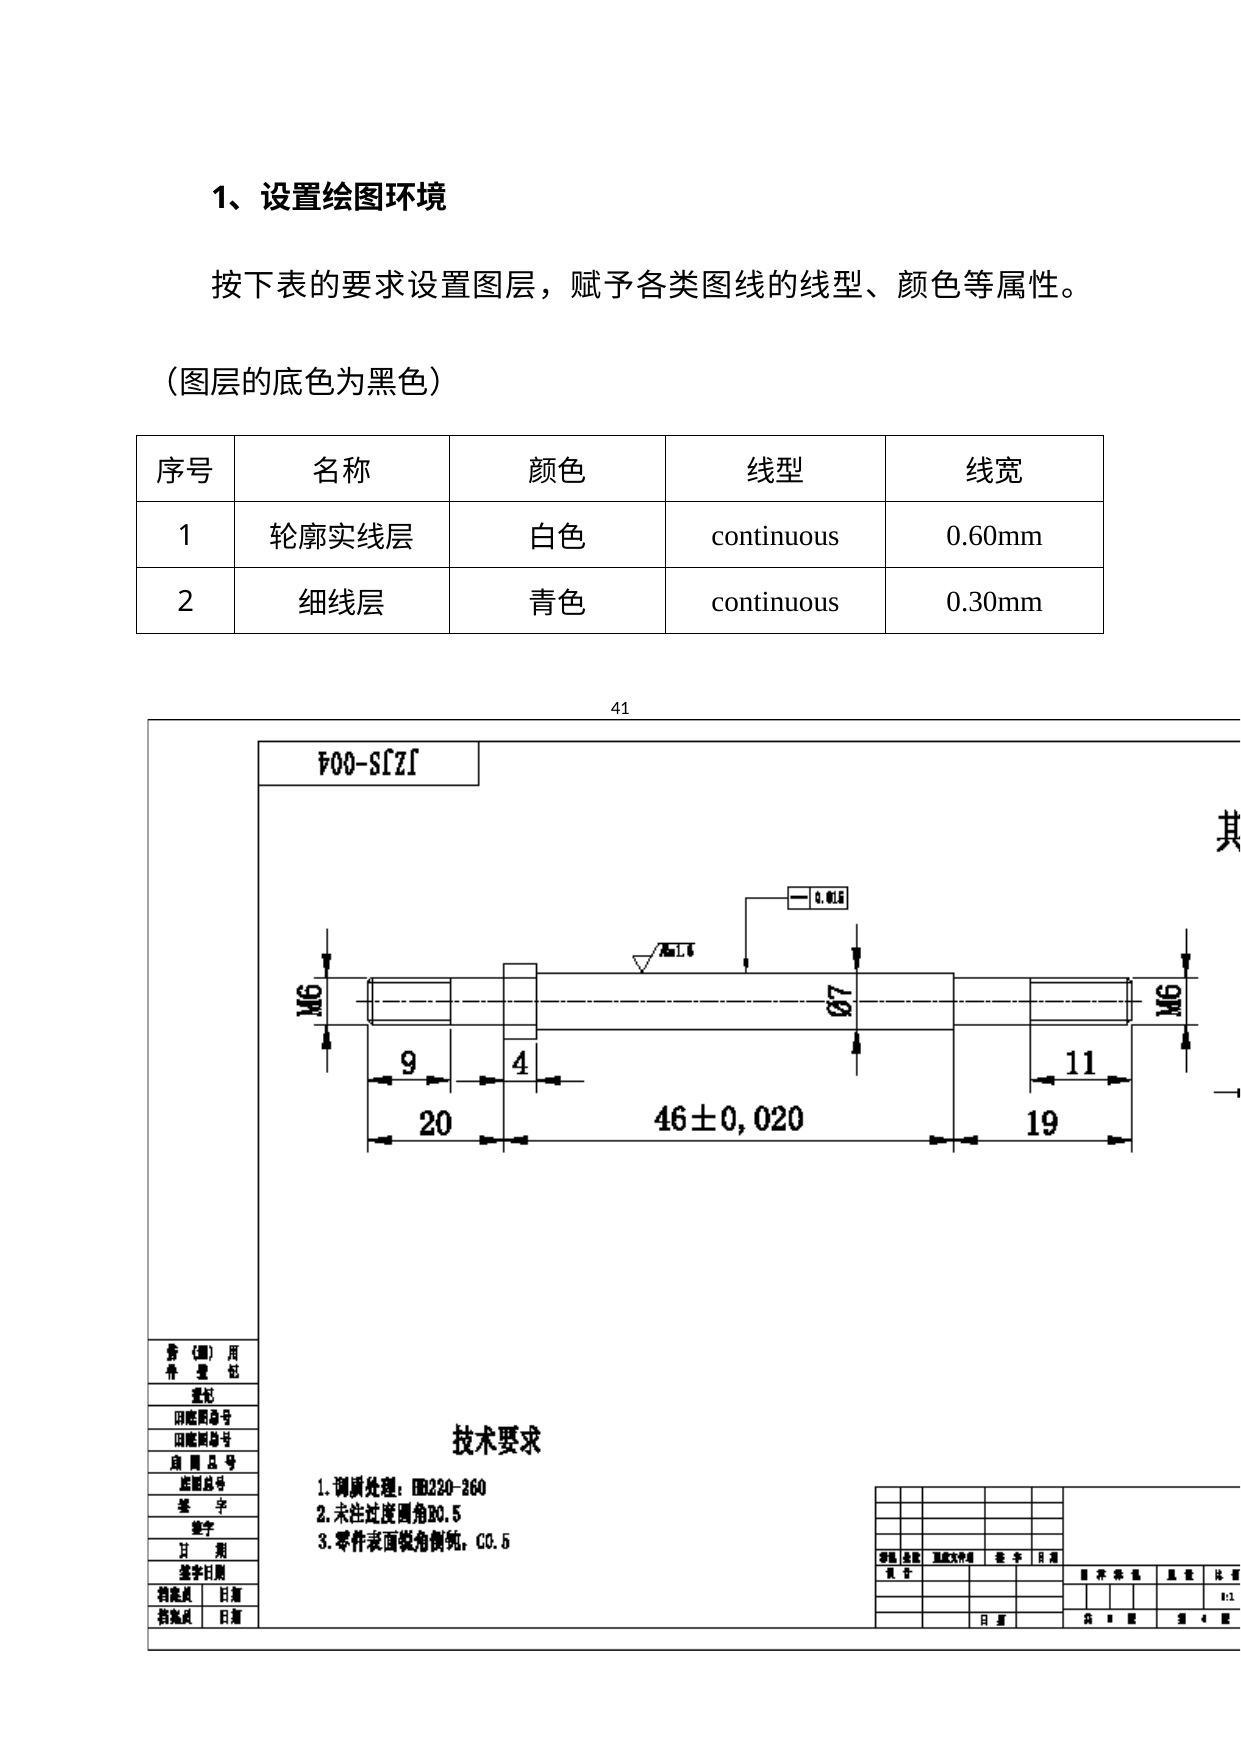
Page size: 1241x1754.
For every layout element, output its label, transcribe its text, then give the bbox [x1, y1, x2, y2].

table_cell 白色 [450, 502, 665, 567]
table_cell continuous [666, 502, 885, 567]
table_header 线宽 [886, 436, 1103, 501]
table_header 名称 [235, 436, 449, 501]
table_cell 细线层 [235, 568, 449, 633]
table_cell 轮廓实线层 [235, 502, 449, 567]
table_header 颜色 [450, 436, 665, 501]
table_header 序号 [137, 436, 234, 501]
table_cell 2 [137, 568, 234, 633]
table_cell 0.60mm [886, 502, 1103, 567]
table_cell continuous [666, 568, 885, 633]
table_cell 0.30mm [886, 568, 1103, 633]
text 1、设置绘图环境 [148, 162, 1092, 227]
table_header 线型 [666, 436, 885, 501]
table_cell 1 [137, 502, 234, 567]
table_cell 青色 [450, 568, 665, 633]
text 按下表的要求设置图层，赋予各类图线的线型、颜色等属性。（图层的底色为黑色） [148, 250, 1092, 412]
